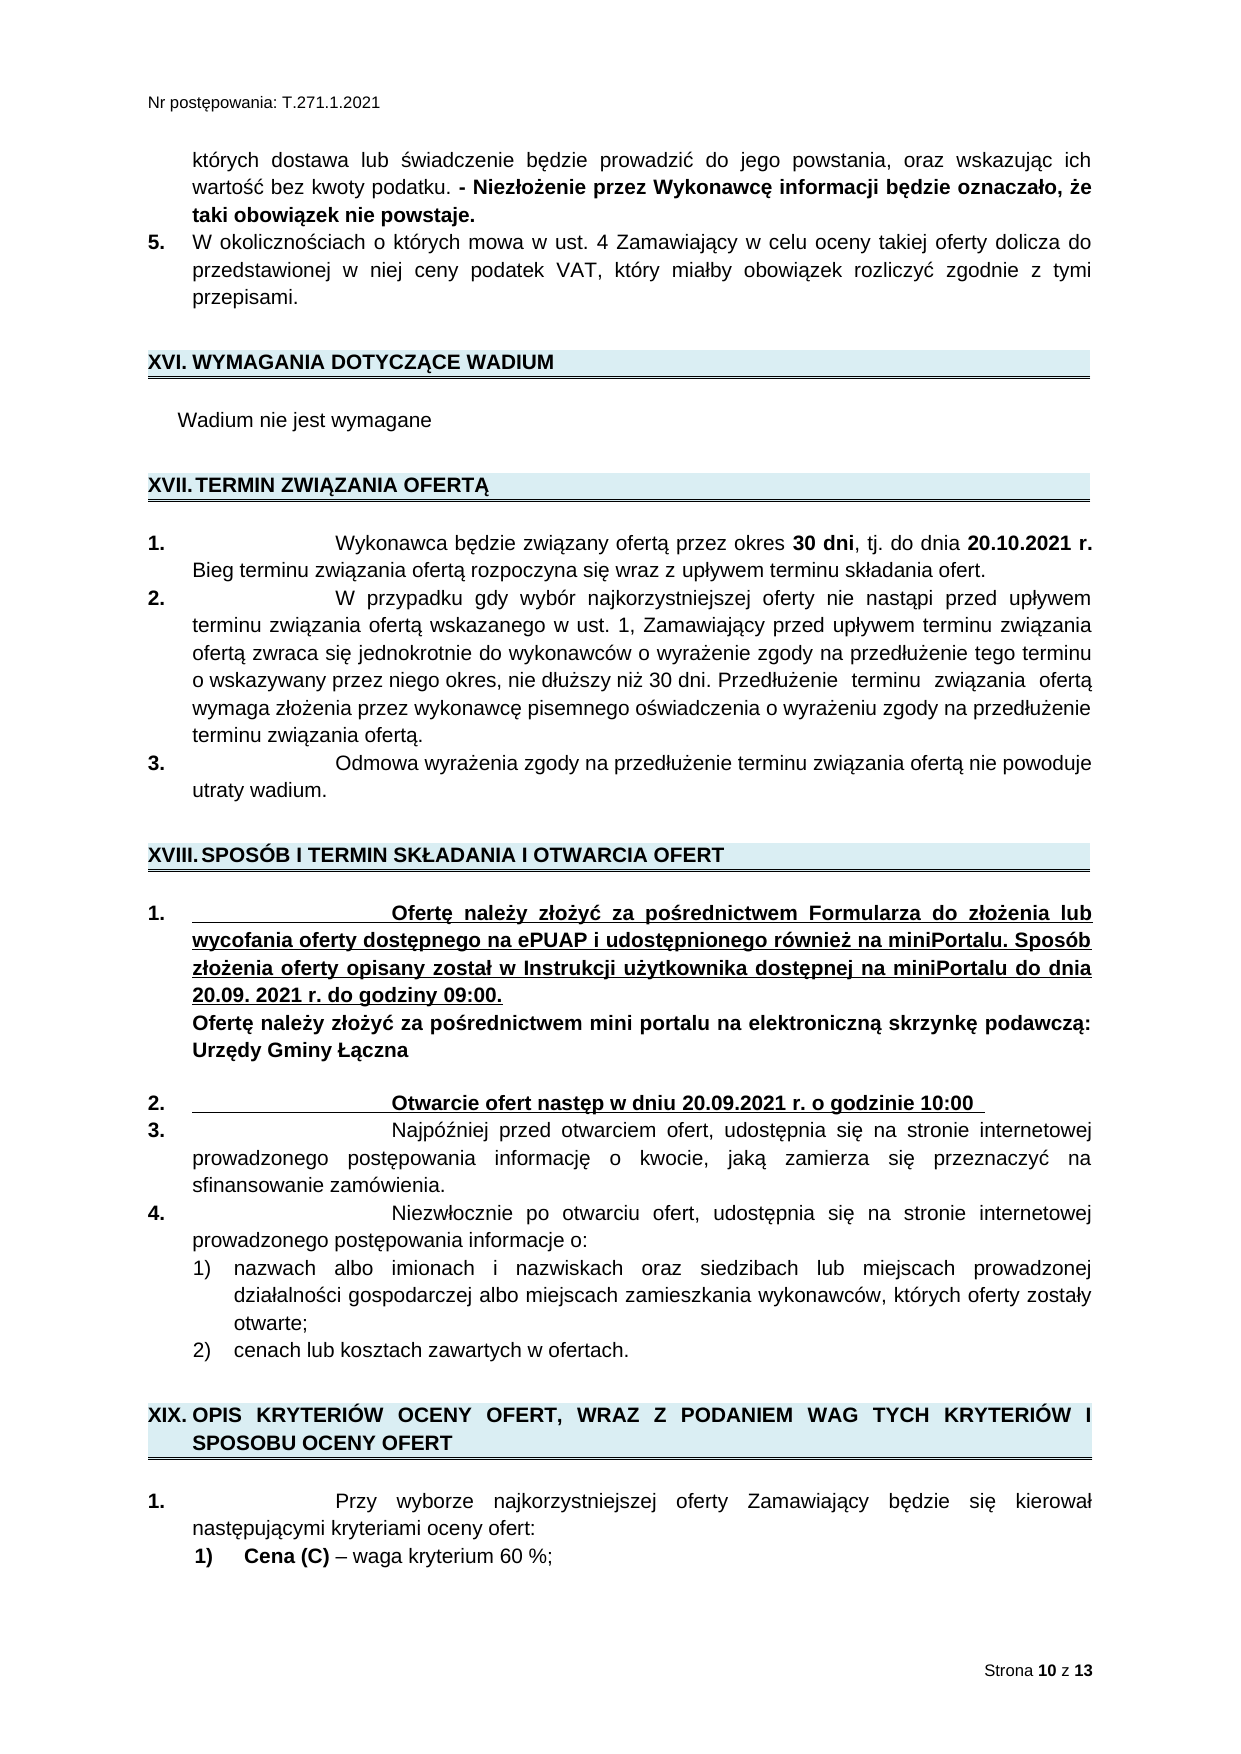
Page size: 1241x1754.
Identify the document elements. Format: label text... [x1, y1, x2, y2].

list W okolicznościach o których mowa w ust. 4 Zamawiający w celu oceny takiej oferty dolicza do przedstawionej w niej ceny podatek VAT, który miałby obowiązek rozliczyć zgodnie z tymi przepisami. [148, 230, 1092, 309]
list Cena (C) – waga kryterium 60 %; [194, 1543, 1092, 1567]
text Ofertę należy złożyć za pośrednictwem mini portalu na elektroniczną skrzynkę podawczą: Urzędy Gminy Łączna [192, 1011, 1092, 1062]
list Wykonawca będzie związany ofertą przez okres 30 dni, tj. do dnia 20.10.2021 r. Bieg terminu związania ofertą rozpoczyna się wraz z upływem terminu składania ofert. [148, 531, 1092, 582]
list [148, 148, 1092, 227]
list Odmowa wyrażenia zgody na przedłużenie terminu związania ofertą nie powoduje utraty wadium. [148, 751, 1092, 802]
text 2) cenach lub kosztach zawartych w ofertach. [193, 1338, 1092, 1362]
list Ofertę należy złożyć za pośrednictwem Formularza do złożenia lub wycofania oferty dostępnego na ePUAP i udostępnionego również na miniPortalu. Sposób złożenia oferty opisany został w Instrukcji użytkownika dostępnej na miniPortalu do dnia 20.09. 2021 r. do godziny 09:00. [148, 901, 1092, 1007]
list OPIS KRYTERIÓW OCENY OFERT, WRAZ Z PODANIEM WAG TYCH KRYTERIÓW I SPOSOBU OCENY OFERT [148, 1403, 1092, 1457]
list Przy wyborze najkorzystniejszej oferty Zamawiający będzie się kierował następującymi kryteriami oceny ofert: [148, 1488, 1092, 1540]
list WYMAGANIA DOTYCZĄCE WADIUM [148, 350, 1090, 376]
list Otwarcie ofert następ w dniu 20.09.2021 r. o godzinie 10:00 [148, 1091, 1092, 1115]
list Niezwłocznie po otwarciu ofert, udostępnia się na stronie internetowej prowadzonego postępowania informacje o: [148, 1201, 1092, 1252]
list Najpóźniej przed otwarciem ofert, udostępnia się na stronie internetowej prowadzonego postępowania informację o kwocie, jaką zamierza się przeznaczyć na sfinansowanie zamówienia. [148, 1118, 1092, 1197]
list TERMIN ZWIĄZANIA OFERTĄ [148, 473, 1090, 499]
list W przypadku gdy wybór najkorzystniejszej oferty nie nastąpi przed upływem terminu związania ofertą wskazanego w ust. 1, Zamawiający przed upływem terminu związania ofertą zwraca się jednokrotnie do wykonawców o wyrażenie zgody na przedłużenie tego terminu o wskazywany przez niego okres, nie dłuższy niż 30 dni. Przedłużenie terminu związania ofertą wymaga złożenia przez wykonawcę pisemnego oświadczenia o wyrażeniu zgody na przedłużenie terminu związania ofertą. [148, 586, 1092, 747]
text 1) nazwach albo imionach i nazwiskach oraz siedzibach lub miejscach prowadzonej działalności gospodarczej albo miejscach zamieszkania wykonawców, których oferty zostały otwarte; [193, 1256, 1092, 1335]
text Wadium nie jest wymagane [177, 408, 1092, 432]
list SPOSÓB I TERMIN SKŁADANIA I OTWARCIA OFERT [148, 843, 1090, 869]
